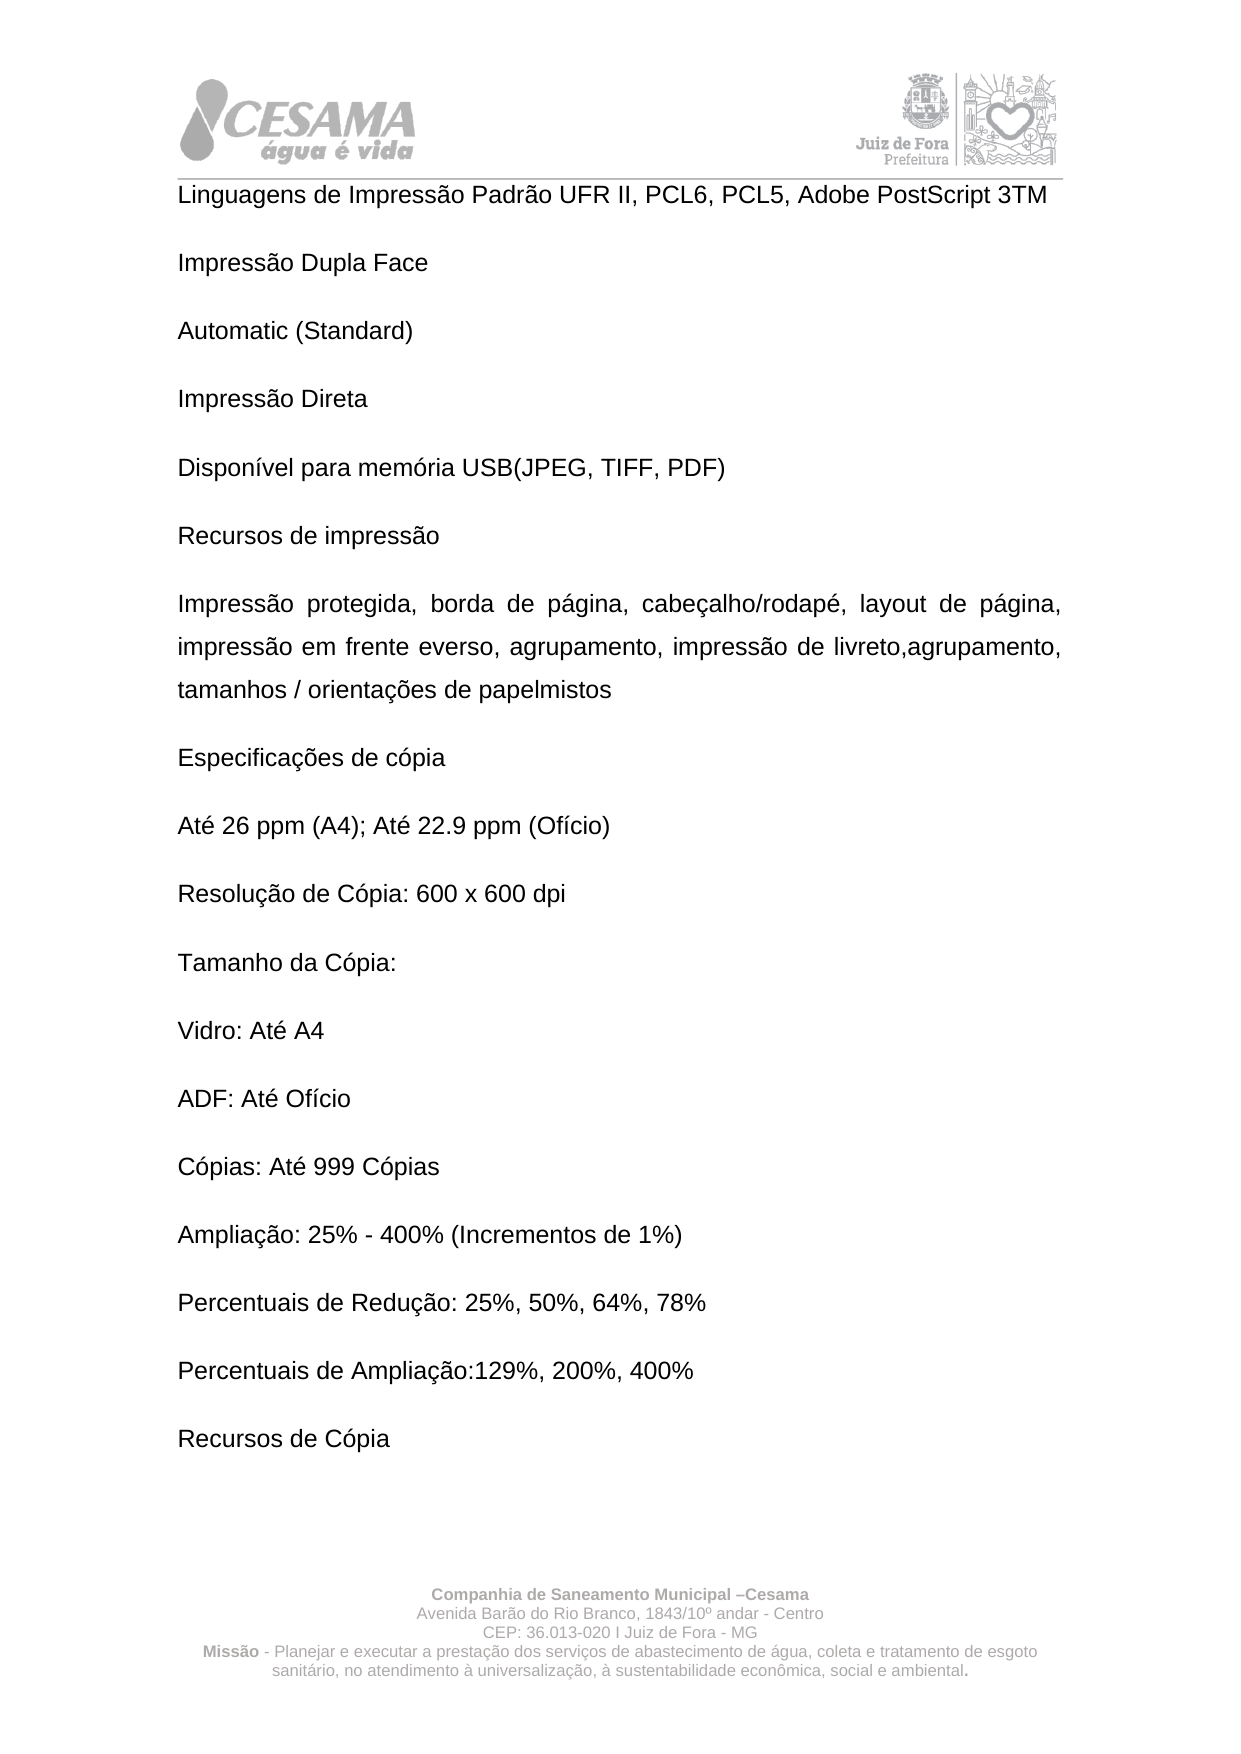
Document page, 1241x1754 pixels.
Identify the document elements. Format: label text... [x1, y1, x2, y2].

text Impressão Direta [177, 384, 1063, 413]
text Automatic (Standard) [177, 316, 1063, 345]
text Resolução de Cópia: 600 x 600 dpi [177, 879, 1063, 908]
text ADF: Até Ofício [177, 1084, 1063, 1112]
text Recursos de Cópia [177, 1424, 1063, 1453]
text Percentuais de Ampliação:129%, 200%, 400% [177, 1356, 1063, 1385]
text Impressão Dupla Face [177, 248, 1063, 277]
picture [177, 73, 1064, 180]
text Ampliação: 25% - 400% (Incrementos de 1%) [177, 1220, 1063, 1249]
text Até 26 ppm (A4); Até 22.9 ppm (Ofício) [177, 811, 1063, 840]
text Linguagens de Impressão Padrão UFR II, PCL6, PCL5, Adobe PostScript 3TM [177, 180, 1063, 209]
text Tamanho da Cópia: [177, 947, 1063, 976]
text Disponível para memória USB(JPEG, TIFF, PDF) [177, 452, 1063, 481]
text Impressão protegida, borda de página, cabeçalho/rodapé, layout de página, impressão em frente everso, agrupamento, impressão de livreto,agrupamento, tamanhos / orientações de papelmistos [177, 589, 1063, 704]
text Percentuais de Redução: 25%, 50%, 64%, 78% [177, 1288, 1063, 1317]
text Vidro: Até A4 [177, 1016, 1063, 1044]
text Recursos de impressão [177, 521, 1063, 549]
text Especificações de cópia [177, 743, 1063, 772]
text Cópias: Até 999 Cópias [177, 1152, 1063, 1181]
